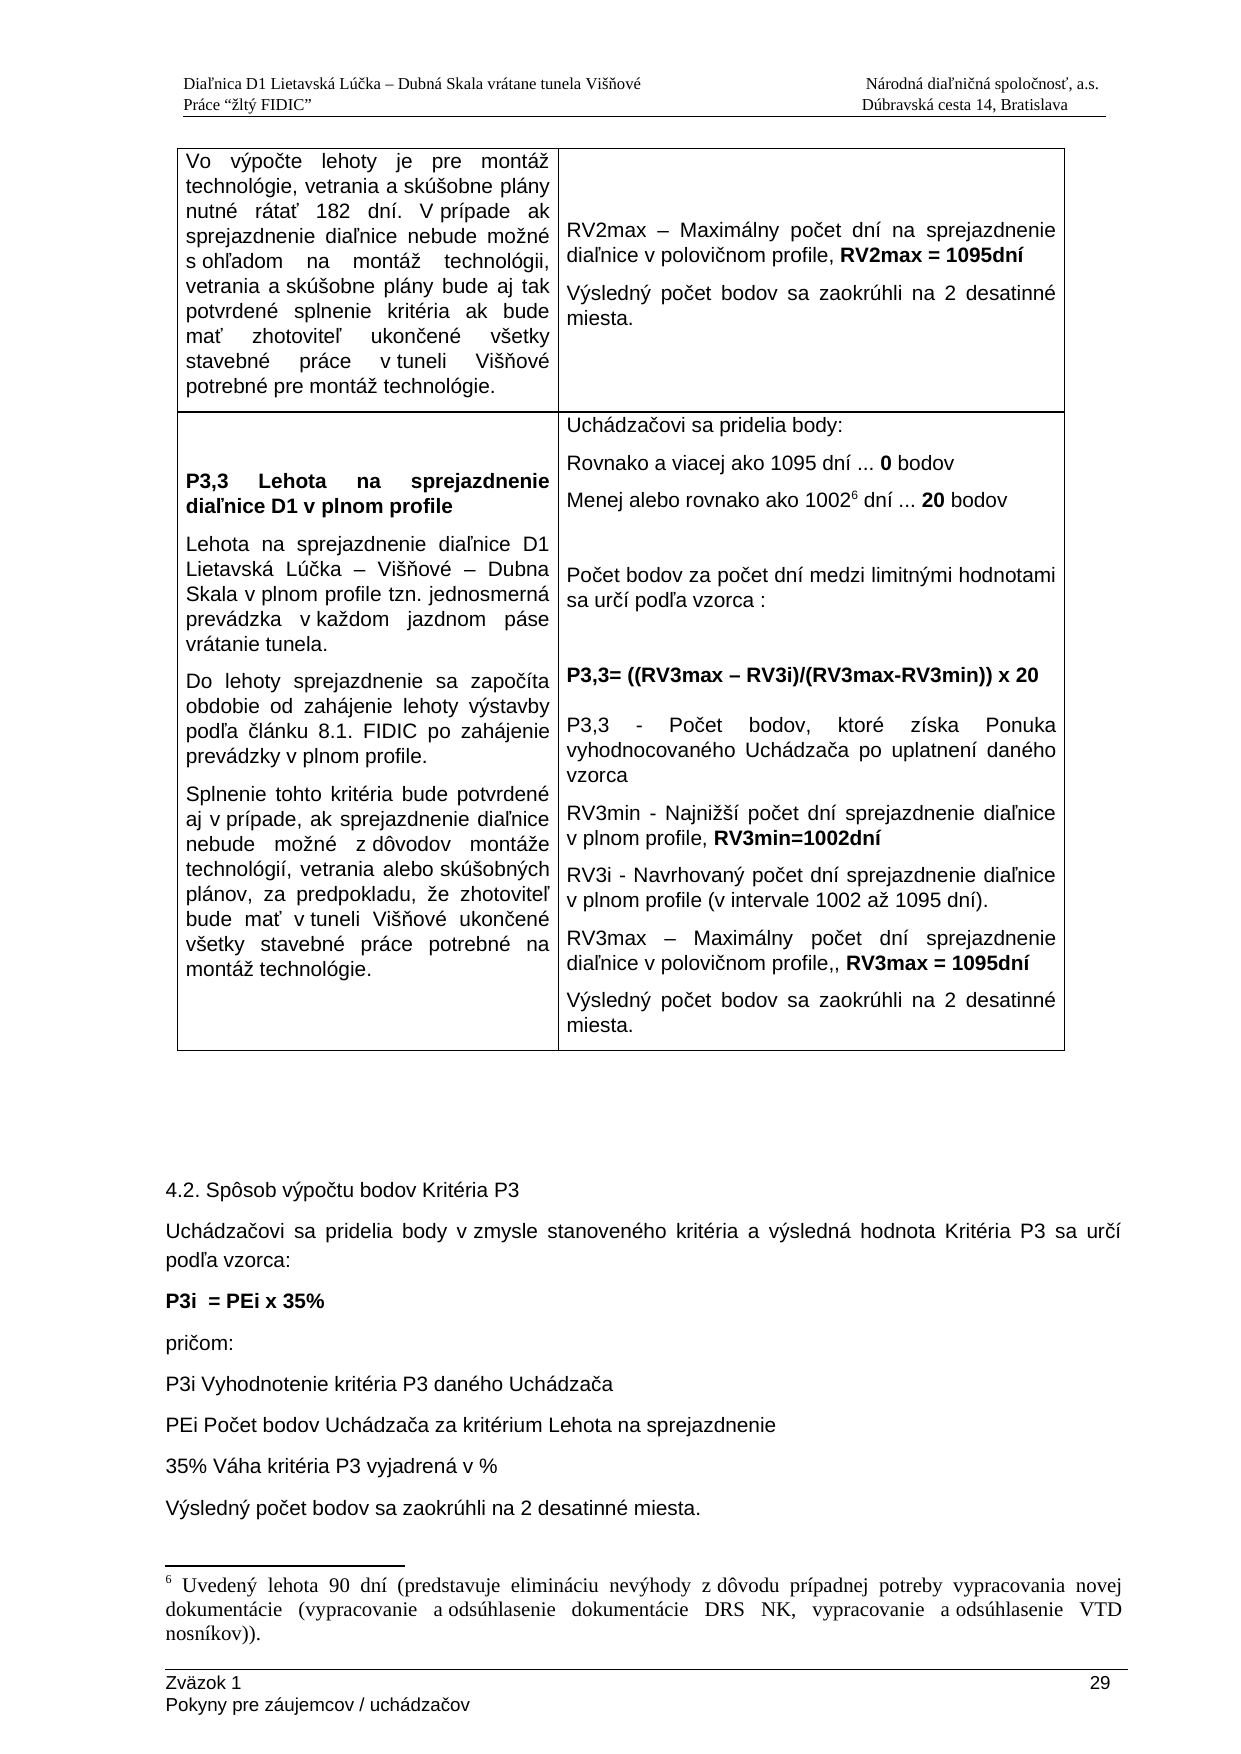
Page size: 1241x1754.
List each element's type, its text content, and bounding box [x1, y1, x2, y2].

table_cell P3,3 Lehota na sprejazdnenie diaľnice D1 v plnom profile Lehota na sprejazdnenie diaľnice D1 Lietavská Lúčka – Višňové – Dubna Skala v plnom profile tzn. jednosmerná prevádzka v každom jazdnom páse vrátanie tunela. Do lehoty sprejazdnenie sa započíta obdobie od zahájenie lehoty výstavby podľa článku 8.1. FIDIC po zahájenie prevádzky v plnom profile. Splnenie tohto kritéria bude potvrdené aj v prípade, ak sprejazdnenie diaľnice nebude možné z dôvodov montáže technológií, vetrania alebo skúšobných plánov, za predpokladu, že zhotoviteľ bude mať v tuneli Višňové ukončené všetky stavebné práce potrebné na montáž technológie. [178, 413, 558, 1050]
text Výsledný počet bodov sa zaokrúhli na 2 desatinné miesta. [165, 1492, 1122, 1521]
table_cell Uchádzačovi sa pridelia body: Rovnako a viacej ako 1095 dní ... 0 bodov Menej alebo rovnako ako 1002 dní ... 20 bodov Počet bodov za počet dní medzi limitnými hodnotami sa určí podľa vzorca : P3,3= ((RV3max – RV3i)/(RV3max-RV3min)) x 20 P3,3 - Počet bodov, ktoré získa Ponuka vyhodnocovaného Uchádzača po uplatnení daného vzorca RV3min - Najnižší počet dní sprejazdnenie diaľnice v plnom profile, RV3min=1002dní RV3i - Navrhovaný počet dní sprejazdnenie diaľnice v plnom profile (v intervale 1002 až 1095 dní). RV3max – Maximálny počet dní sprejazdnenie diaľnice v polovičnom profile,, RV3max = 1095dní Výsledný počet bodov sa zaokrúhli na 2 desatinné miesta. [559, 413, 1064, 1050]
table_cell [559, 149, 1064, 411]
text PEi Počet bodov Uchádzača za kritérium Lehota na sprejazdnenie [165, 1410, 1122, 1438]
text P3i Vyhodnotenie kritéria P3 daného Uchádzača [165, 1368, 1122, 1397]
text 35% Váha kritéria P3 vyjadrená v % [165, 1451, 1122, 1480]
text P3i = PEi x 35% [165, 1286, 1122, 1315]
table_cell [178, 149, 558, 411]
text Uchádzačovi sa pridelia body v zmysle stanoveného kritéria a výsledná hodnota Kritéria P3 sa určí podľa vzorca: [165, 1216, 1122, 1273]
text pričom: [165, 1327, 1122, 1356]
text 4.2. Spôsob výpočtu bodov Kritéria P3 [165, 1175, 1122, 1203]
